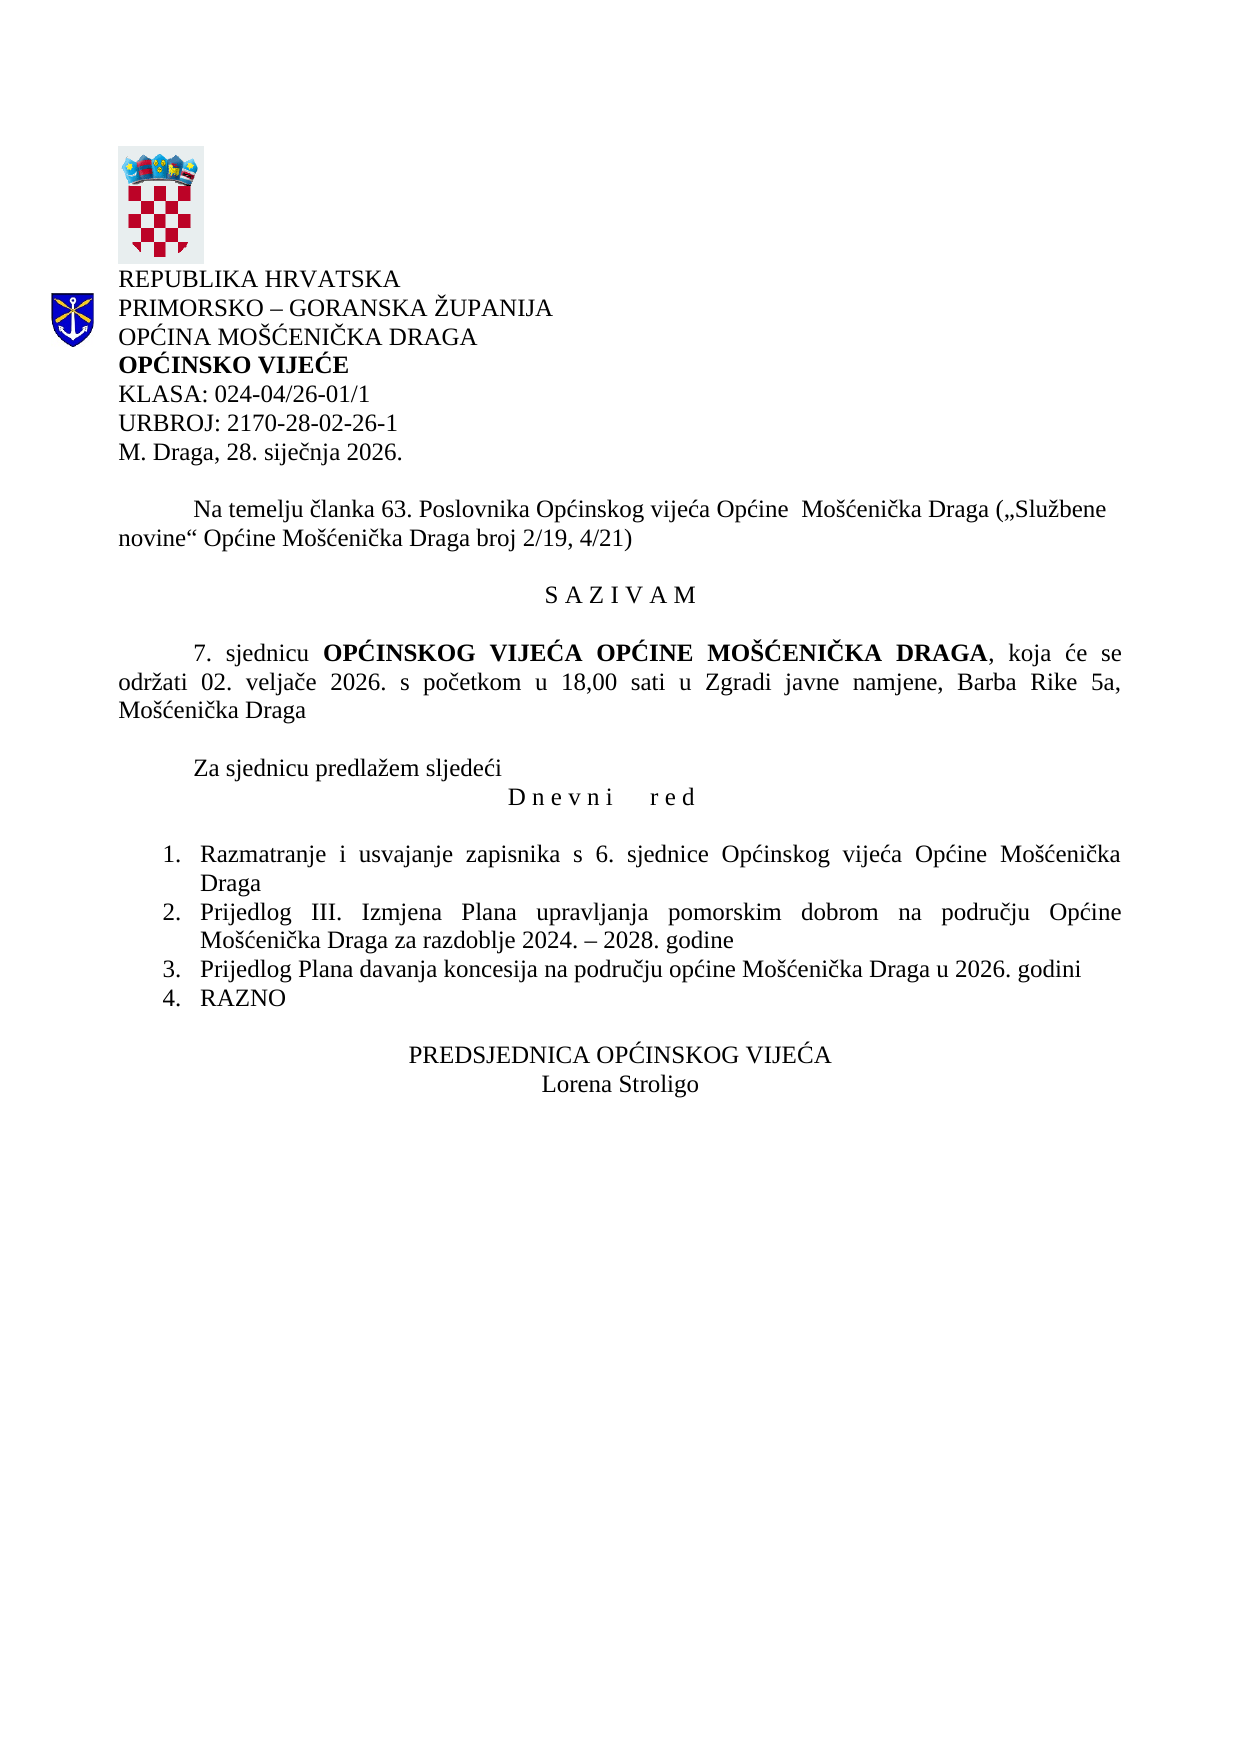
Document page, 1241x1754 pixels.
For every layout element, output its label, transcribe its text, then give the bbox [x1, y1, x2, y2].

text Za sjednicu predlažem sljedeći [118, 753, 1122, 782]
text M. Draga, 28. siječnja 2026. [118, 437, 1122, 465]
picture [51, 293, 94, 347]
text 7. sjednicu OPĆINSKOG VIJEĆA OPĆINE MOŠĆENIČKA DRAGA, koja će se održati 02. veljače 2026. s početkom u 18,00 sati u Zgradi javne namjene, Barba Rike 5a, Mošćenička Draga [118, 638, 1122, 724]
subtitle URBROJ: 2170-28-02-26-1 [118, 408, 1122, 437]
list Razmatranje i usvajanje zapisnika s 6. sjednice Općinskog vijeća Općine Mošćenička Draga [162, 839, 1122, 897]
text D n e v n i r e d [118, 782, 1122, 810]
text PRIMORSKO – GORANSKA ŽUPANIJA [118, 293, 1122, 322]
subtitle OPĆINSKO VIJEĆE [118, 350, 1122, 379]
list RAZNO [162, 983, 1122, 1012]
text S A Z I V A M [118, 580, 1122, 609]
text REPUBLIKA HRVATSKA [118, 264, 1122, 293]
subtitle KLASA: 024-04/26-01/1 [118, 379, 1122, 408]
text Lorena Stroligo [118, 1069, 1122, 1098]
text Na temelju članka 63. Poslovnika Općinskog vijeća Općine Mošćenička Draga („Službene novine“ Općine Mošćenička Draga broj 2/19, 4/21) [118, 494, 1122, 552]
list Prijedlog III. Izmjena Plana upravljanja pomorskim dobrom na području Općine Mošćenička Draga za razdoblje 2024. – 2028. godine [162, 897, 1122, 954]
text PREDSJEDNICA OPĆINSKOG VIJEĆA [118, 1040, 1122, 1069]
picture [118, 146, 204, 264]
text OPĆINA MOŠĆENIČKA DRAGA [118, 322, 1122, 350]
list Prijedlog Plana davanja koncesija na području općine Mošćenička Draga u 2026. godini [162, 954, 1122, 983]
